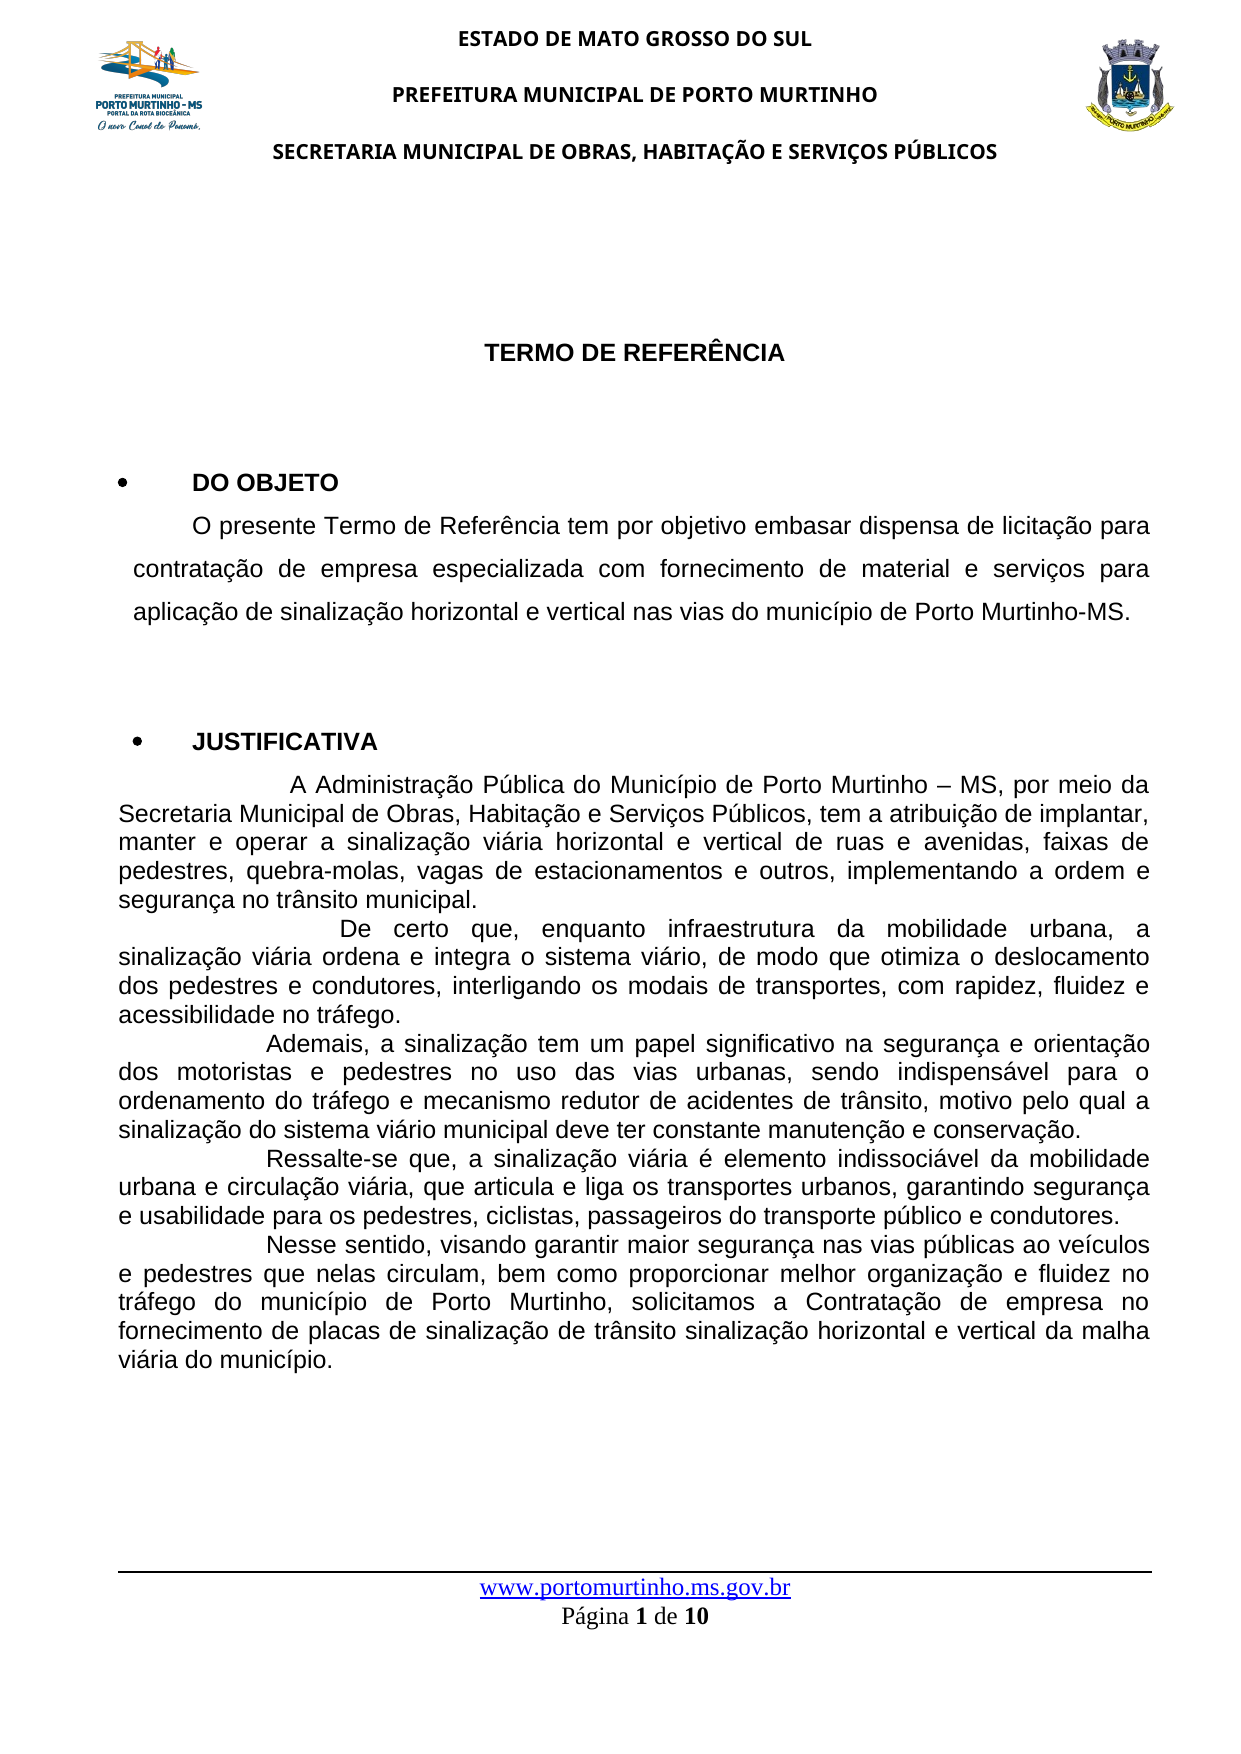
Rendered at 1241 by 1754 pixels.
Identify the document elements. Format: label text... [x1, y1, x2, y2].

list DO OBJETO [118, 468, 1152, 497]
text TERMO DE REFERÊNCIA [118, 338, 1152, 367]
picture [1081, 37, 1175, 132]
text Ademais, a sinalização tem um papel significativo na segurança e orientação dos motoristas e pedestres no uso das vias urbanas, sendo indispensável para o ordenamento do tráfego e mecanismo redutor de acidentes de trânsito, motivo pelo qual a sinalização do sistema viário municipal deve ter constante manutenção e conservação. Ressalte-se que, a sinalização viária é elemento indissociável da mobilidade urbana e circulação viária, que articula e liga os transportes urbanos, garantindo segurança e usabilidade para os pedestres, ciclistas, passageiros do transporte público e condutores. Nesse sentido, visando garantir maior segurança nas vias públicas ao veículos e pedestres que nelas circulam, bem como proporcionar melhor organização e fluidez no tráfego do município de Porto Murtinho, solicitamos a Contratação de empresa no fornecimento de placas de sinalização de trânsito sinalização horizontal e vertical da malha viária do município. [118, 1028, 1152, 1373]
list O presente Termo de Referência tem por objetivo embasar dispensa de licitação para contratação de empresa especializada com fornecimento de material e serviços para aplicação de sinalização horizontal e vertical nas vias do município de Porto Murtinho-MS. [133, 511, 1152, 626]
picture [88, 36, 209, 134]
text A Administração Pública do Município de Porto Murtinho – MS, por meio da Secretaria Municipal de Obras, Habitação e Serviços Públicos, tem a atribuição de implantar, manter e operar a sinalização viária horizontal e vertical de ruas e avenidas, faixas de pedestres, quebra-molas, vagas de estacionamentos e outros, implementando a ordem e segurança no trânsito municipal. [118, 770, 1152, 913]
list JUSTIFICATIVA [118, 727, 1152, 755]
text De certo que, enquanto infraestrutura da mobilidade urbana, a sinalização viária ordena e integra o sistema viário, de modo que otimiza o deslocamento dos pedestres e condutores, interligando os modais de transportes, com rapidez, fluidez e acessibilidade no tráfego. [118, 913, 1152, 1028]
